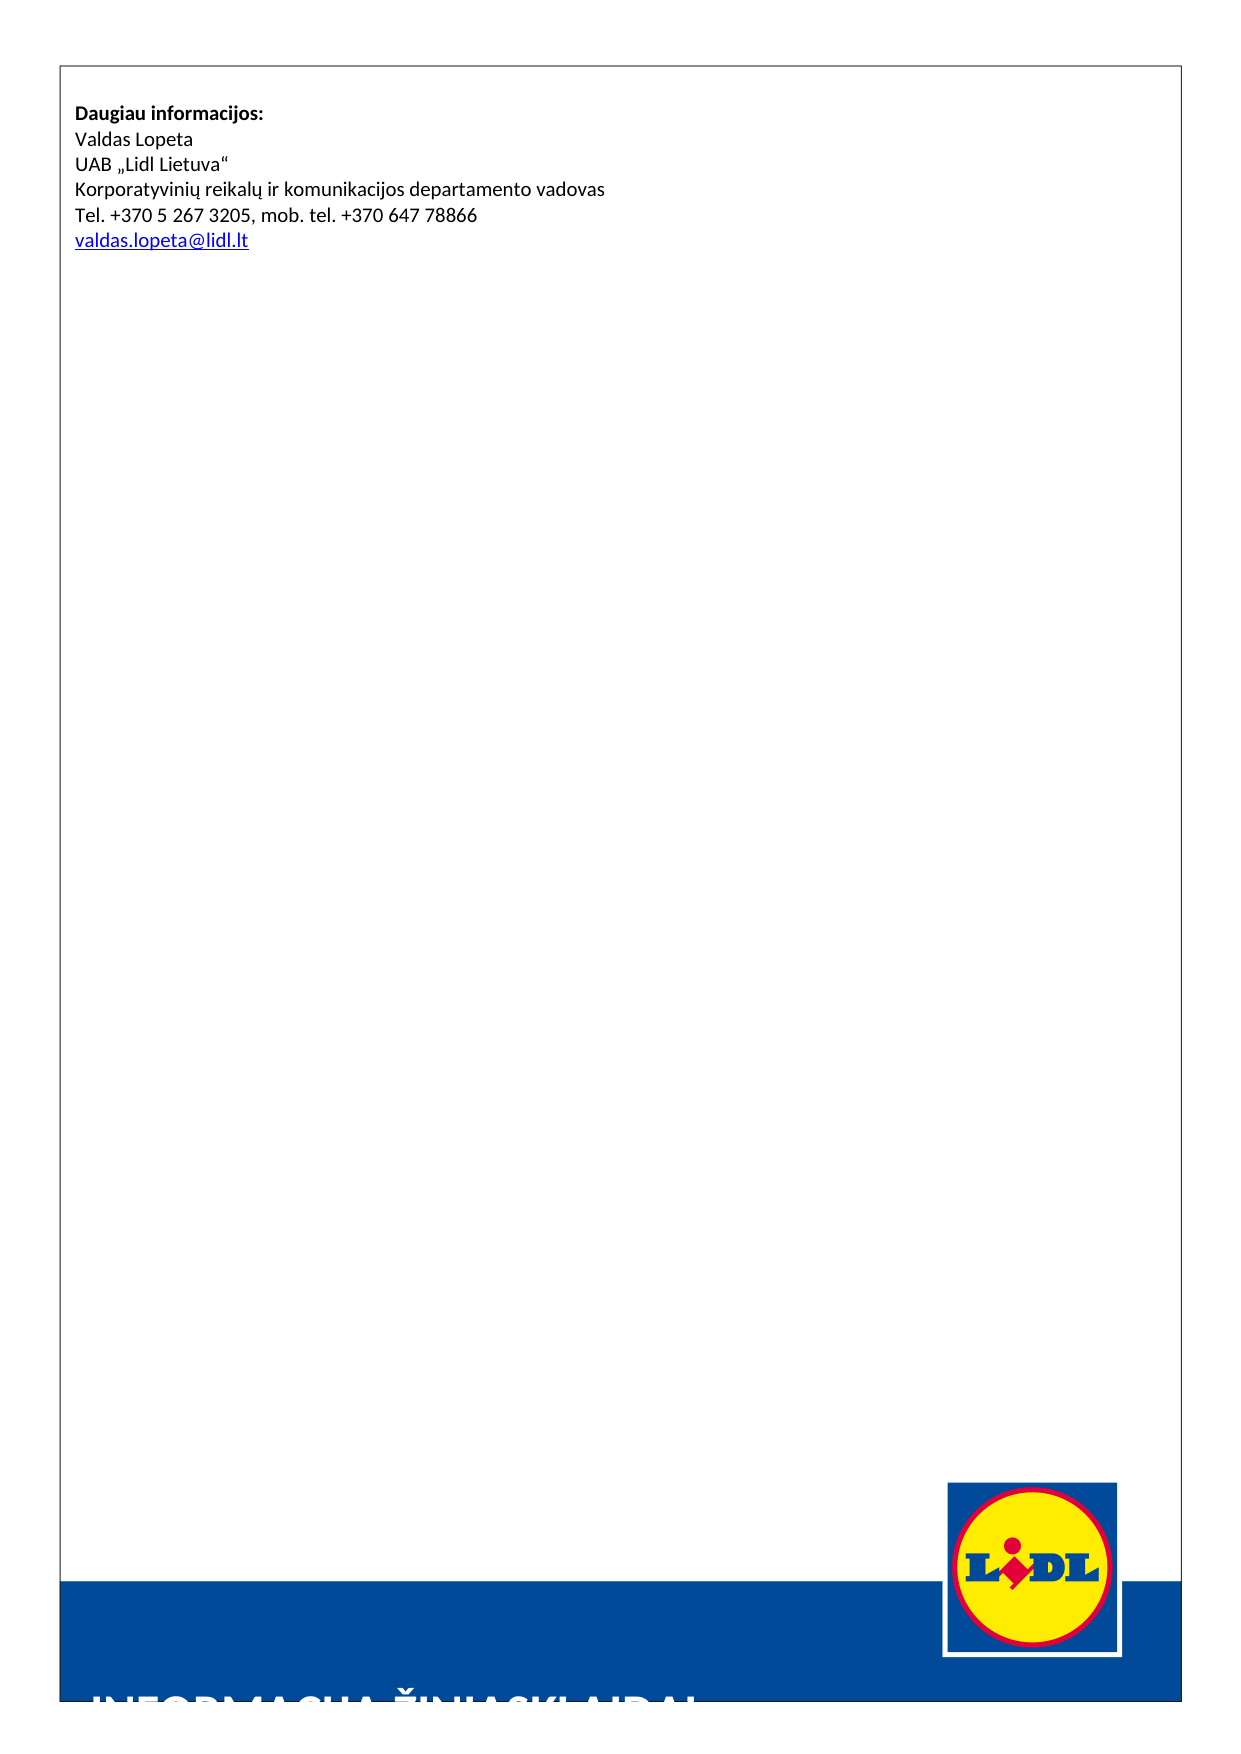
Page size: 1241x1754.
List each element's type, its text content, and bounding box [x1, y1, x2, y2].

text Tel. +370 5 267 3205, mob. tel. +370 647 78866 [75, 202, 1165, 227]
text Valdas Lopeta [75, 126, 1165, 151]
text valdas.lopeta@lidl.lt [75, 227, 1165, 253]
text UAB „Lidl Lietuva“ [75, 151, 1165, 177]
text Daugiau informacijos: [75, 100, 1165, 126]
picture [0, 6, 1241, 1754]
text Korporatyvinių reikalų ir komunikacijos departamento vadovas [75, 177, 1165, 202]
